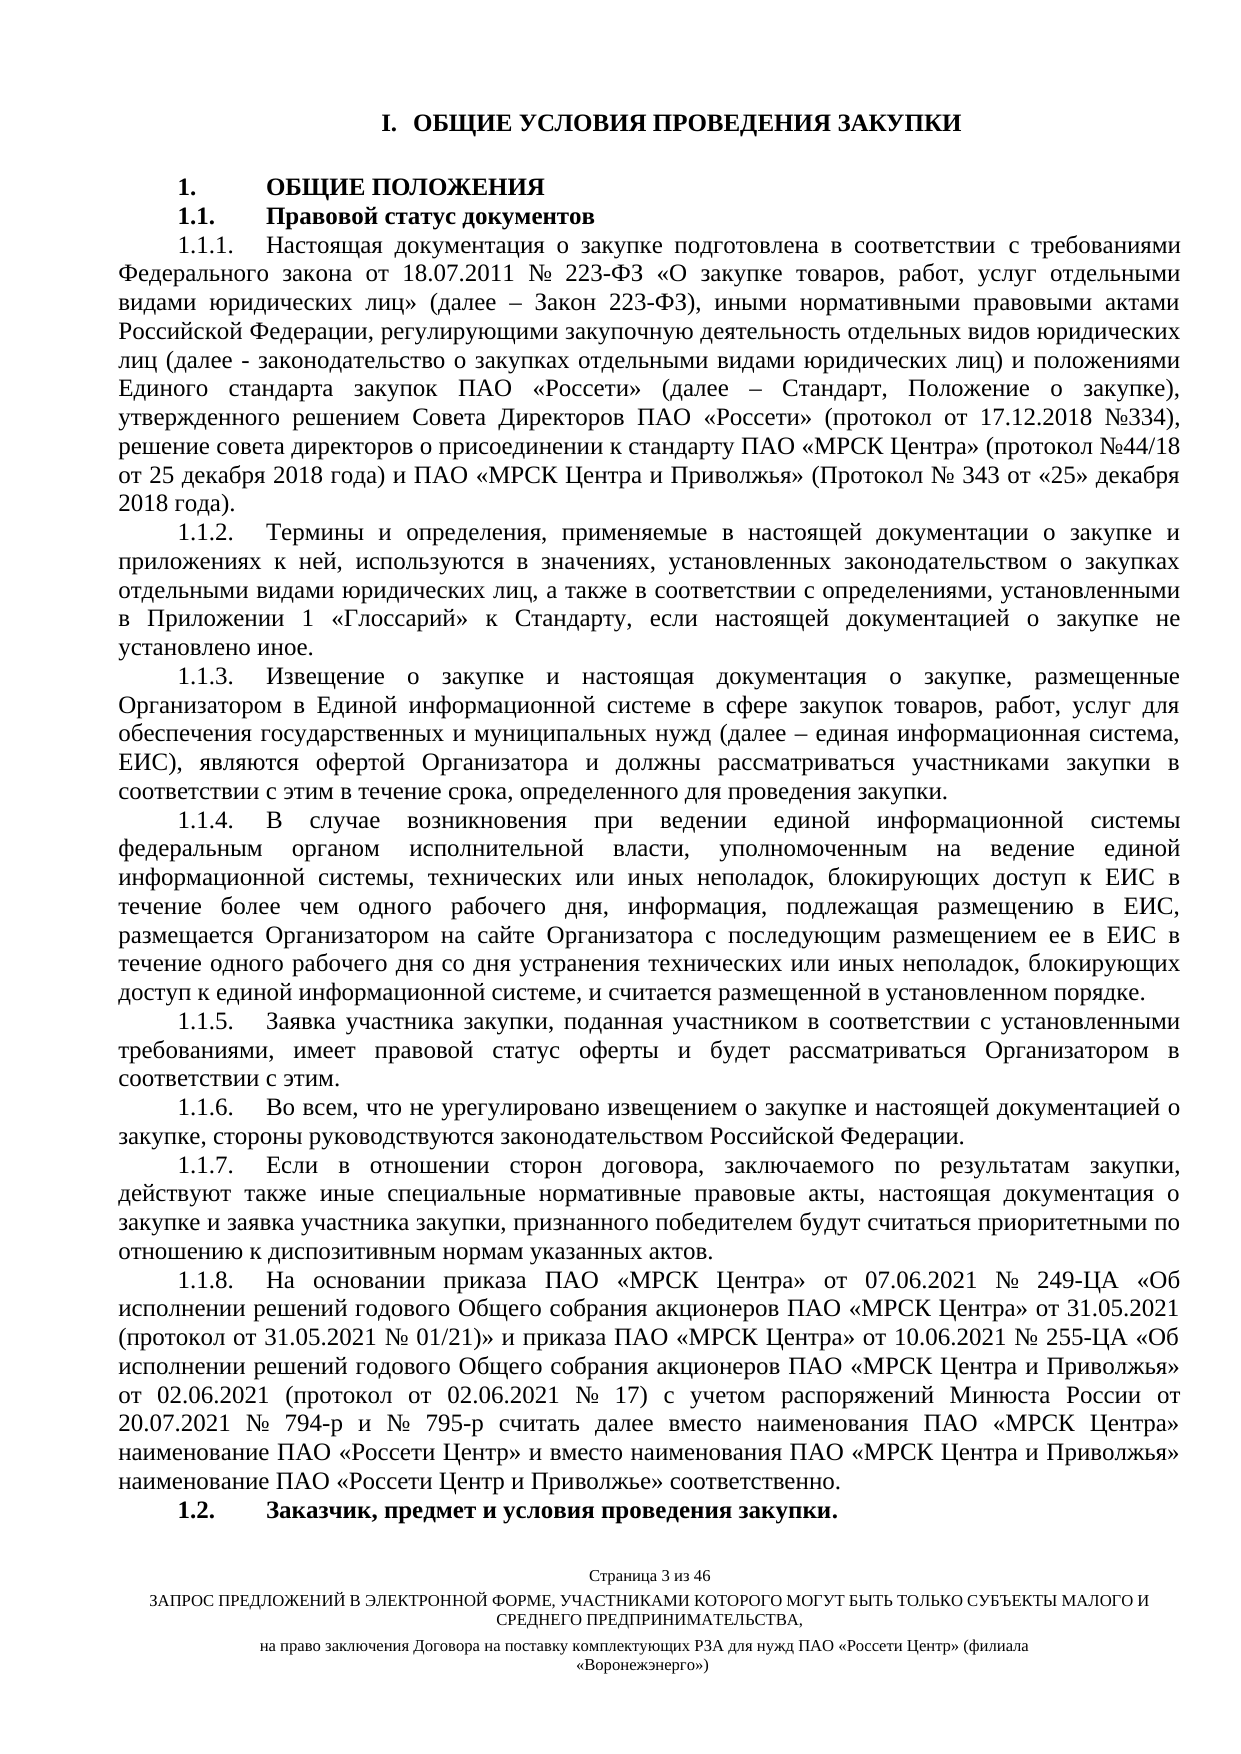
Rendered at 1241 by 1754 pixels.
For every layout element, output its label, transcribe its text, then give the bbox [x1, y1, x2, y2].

subtitle Правовой статус документов [118, 201, 1181, 230]
list Настоящая документация о закупке подготовлена в соответствии с требованиями Федерального закона от 18.07.2011 № 223-ФЗ «О закупке товаров, работ, услуг отдельными видами юридических лиц» (далее – Закон 223-ФЗ), иными нормативными правовыми актами Российской Федерации, регулирующими закупочную деятельность отдельных видов юридических лиц (далее - законодательство о закупках отдельными видами юридических лиц) и положениями Единого стандарта закупок ПАО «Россети» (далее – Стандарт, Положение о закупке), утвержденного решением Совета Директоров ПАО «Россети» (протокол от 17.12.2018 №334), решение совета директоров о присоединении к стандарту ПАО «МРСК Центра» (протокол №44/18 от 25 декабря 2018 года) и ПАО «МРСК Центра и Приволжья» (Протокол № 343 от «25» декабря 2018 года). [118, 230, 1181, 517]
list Во всем, что не урегулировано извещением о закупке и настоящей документацией о закупке, стороны руководствуются законодательством Российской Федерации. [118, 1092, 1181, 1150]
list Заявка участника закупки, поданная участником в соответствии с установленными требованиями, имеет правовой статус оферты и будет рассматриваться Организатором в соответствии с этим. [118, 1006, 1181, 1092]
list Термины и определения, применяемые в настоящей документации о закупке и приложениях к ней, используются в значениях, установленных законодательством о закупках отдельными видами юридических лиц, а также в соответствии с определениями, установленными в Приложении 1 «Глоссарий» к Стандарту, если настоящей документацией о закупке не установлено иное. [118, 517, 1181, 661]
subtitle ОБЩИЕ ПОЛОЖЕНИЯ [118, 172, 1181, 201]
list Если в отношении сторон договора, заключаемого по результатам закупки, действуют также иные специальные нормативные правовые акты, настоящая документация о закупке и заявка участника закупки, признанного победителем будут считаться приоритетными по отношению к диспозитивным нормам указанных актов. [118, 1150, 1181, 1265]
list На основании приказа ПАО «МРСК Центра» от 07.06.2021 № 249-ЦА «Об исполнении решений годового Общего собрания акционеров ПАО «МРСК Центра» от 31.05.2021 (протокол от 31.05.2021 № 01/21)» и приказа ПАО «МРСК Центра» от 10.06.2021 № 255-ЦА «Об исполнении решений годового Общего собрания акционеров ПАО «МРСК Центра и Приволжья» от 02.06.2021 (протокол от 02.06.2021 № 17) с учетом распоряжений Минюста России от 20.07.2021 № 794-р и № 795-р считать далее вместо наименования ПАО «МРСК Центра» наименование ПАО «Россети Центр» и вместо наименования ПАО «МРСК Центра и Приволжья» наименование ПАО «Россети Центр и Приволжье» соответственно. [118, 1265, 1181, 1495]
list В случае возникновения при ведении единой информационной системы федеральным органом исполнительной власти, уполномоченным на ведение единой информационной системы, технических или иных неполадок, блокирующих доступ к ЕИС в течение более чем одного рабочего дня, информация, подлежащая размещению в ЕИС, размещается Организатором на сайте Организатора с последующим размещением ее в ЕИС в течение одного рабочего дня со дня устранения технических или иных неполадок, блокирующих доступ к единой информационной системе, и считается размещенной в установленном порядке. [118, 805, 1181, 1006]
list Извещение о закупке и настоящая документация о закупке, размещенные Организатором в Единой информационной системе в сфере закупок товаров, работ, услуг для обеспечения государственных и муниципальных нужд (далее – единая информационная система, ЕИС), являются офертой Организатора и должны рассматриваться участниками закупки в соответствии с этим в течение срока, определенного для проведения закупки. [118, 661, 1181, 805]
subtitle ОБЩИЕ УСЛОВИЯ ПРОВЕДЕНИЯ закупки [118, 108, 1181, 137]
subtitle Заказчик, предмет и условия проведения закупки. [118, 1495, 1181, 1523]
